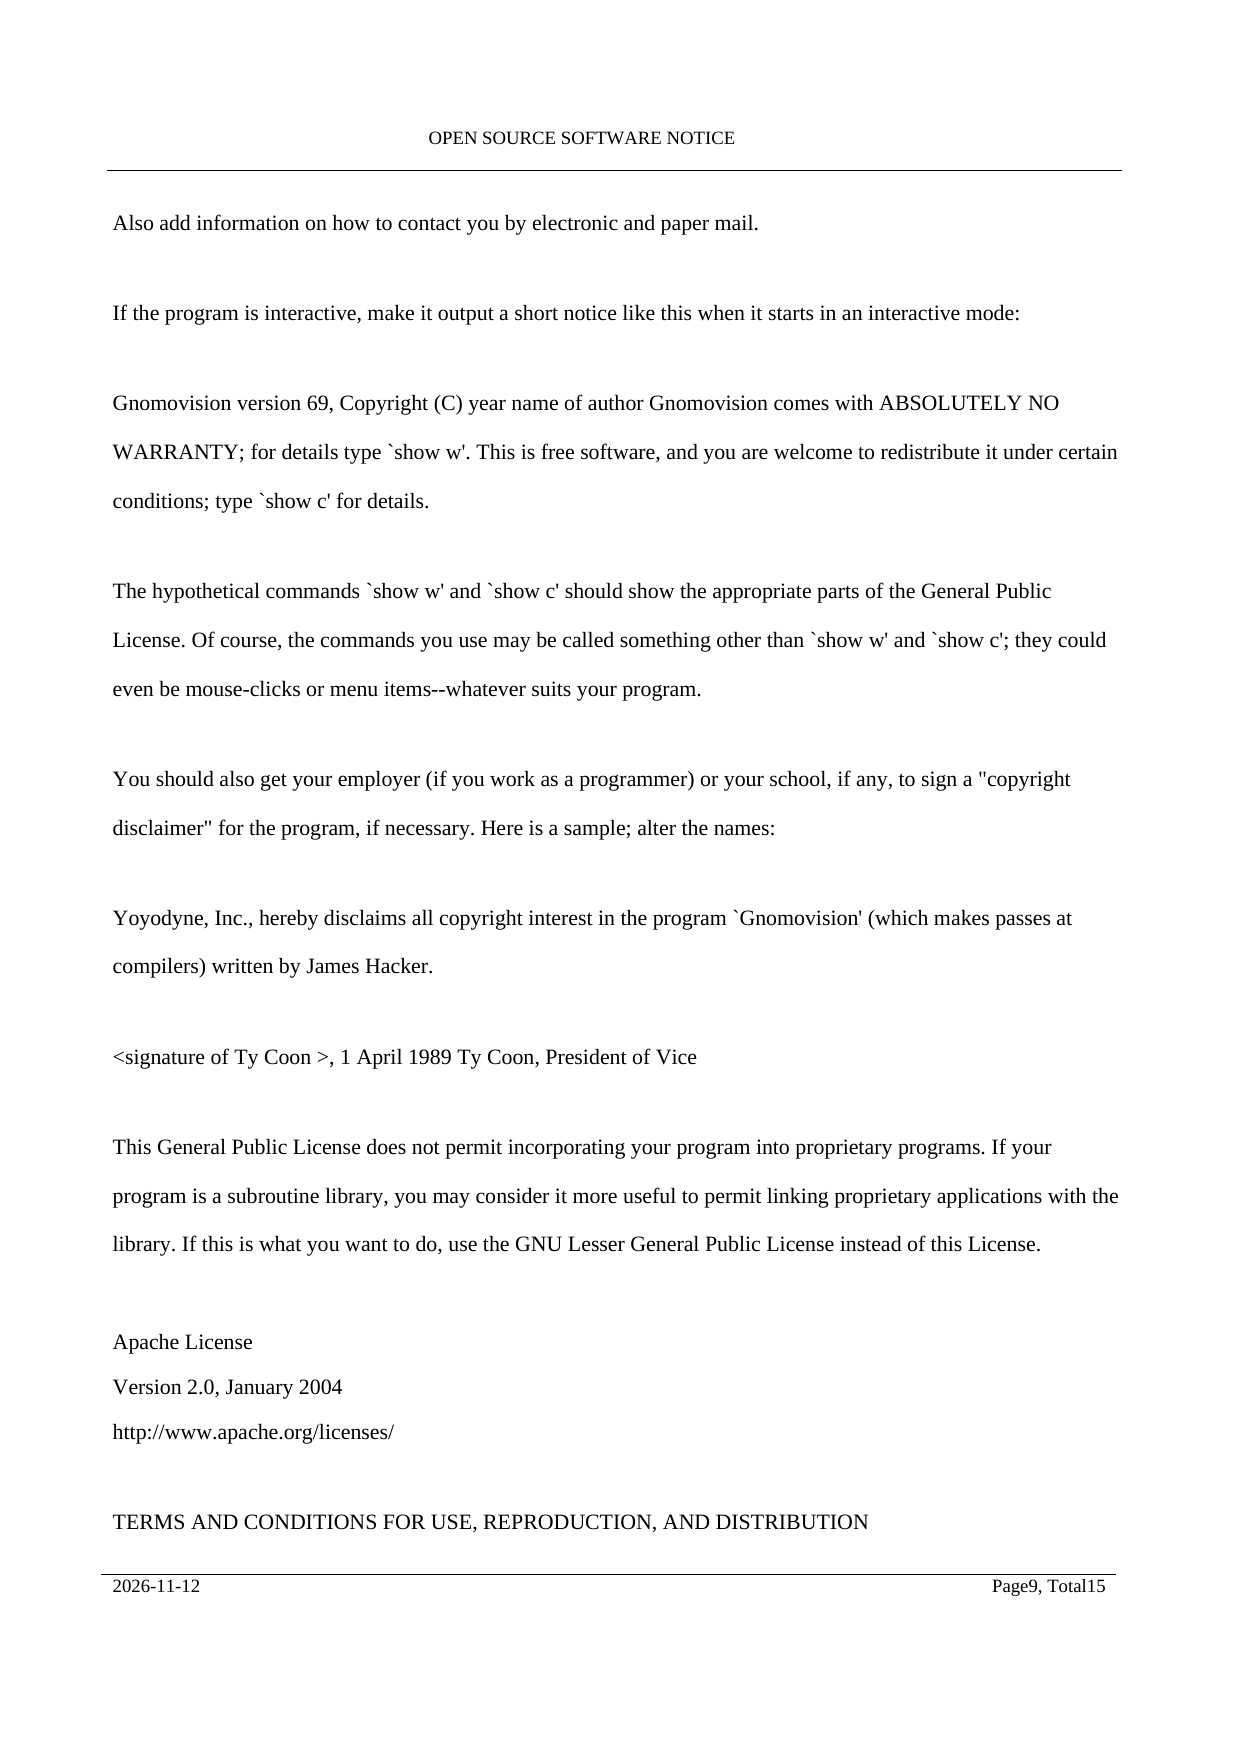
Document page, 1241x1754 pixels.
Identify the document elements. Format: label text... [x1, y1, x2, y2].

text Gnomovision version 69, Copyright (C) year name of author Gnomovision comes with ABSOLUTELY NO WARRANTY; for details type `show w'. This is free software, and you are welcome to redistribute it under certain conditions; type `show c' for details. [112, 387, 1128, 517]
text If the program is interactive, make it output a short notice like this when it starts in an interactive mode: [112, 297, 1128, 329]
text This General Public License does not permit incorporating your program into proprietary programs. If your program is a subroutine library, you may consider it more useful to permit linking proprietary applications with the library. If this is what you want to do, use the GNU Lesser General Public License instead of this License. Apache License [112, 1130, 1128, 1358]
text The hypothetical commands `show w' and `show c' should show the appropriate parts of the General Public License. Of course, the commands you use may be called something other than `show w' and `show c'; they could even be mouse-clicks or menu items--whatever suits your program. [112, 574, 1128, 704]
text Version 2.0, January 2004 [112, 1370, 1128, 1403]
text You should also get your employer (if you work as a programmer) or your school, if any, to sign a "copyright disclaimer" for the program, if necessary. Here is a sample; alter the names: [112, 762, 1128, 843]
text TERMS AND CONDITIONS FOR USE, REPRODUCTION, AND DISTRIBUTION [112, 1506, 1128, 1538]
text Also add information on how to contact you by electronic and paper mail. [112, 206, 1128, 239]
text <signature of Ty Coon >, 1 April 1989 Ty Coon, President of Vice [112, 1040, 1128, 1073]
text Yoyodyne, Inc., hereby disclaims all copyright interest in the program `Gnomovision' (which makes passes at compilers) written by James Hacker. [112, 901, 1128, 982]
text http://www.apache.org/licenses/ [112, 1416, 1128, 1448]
